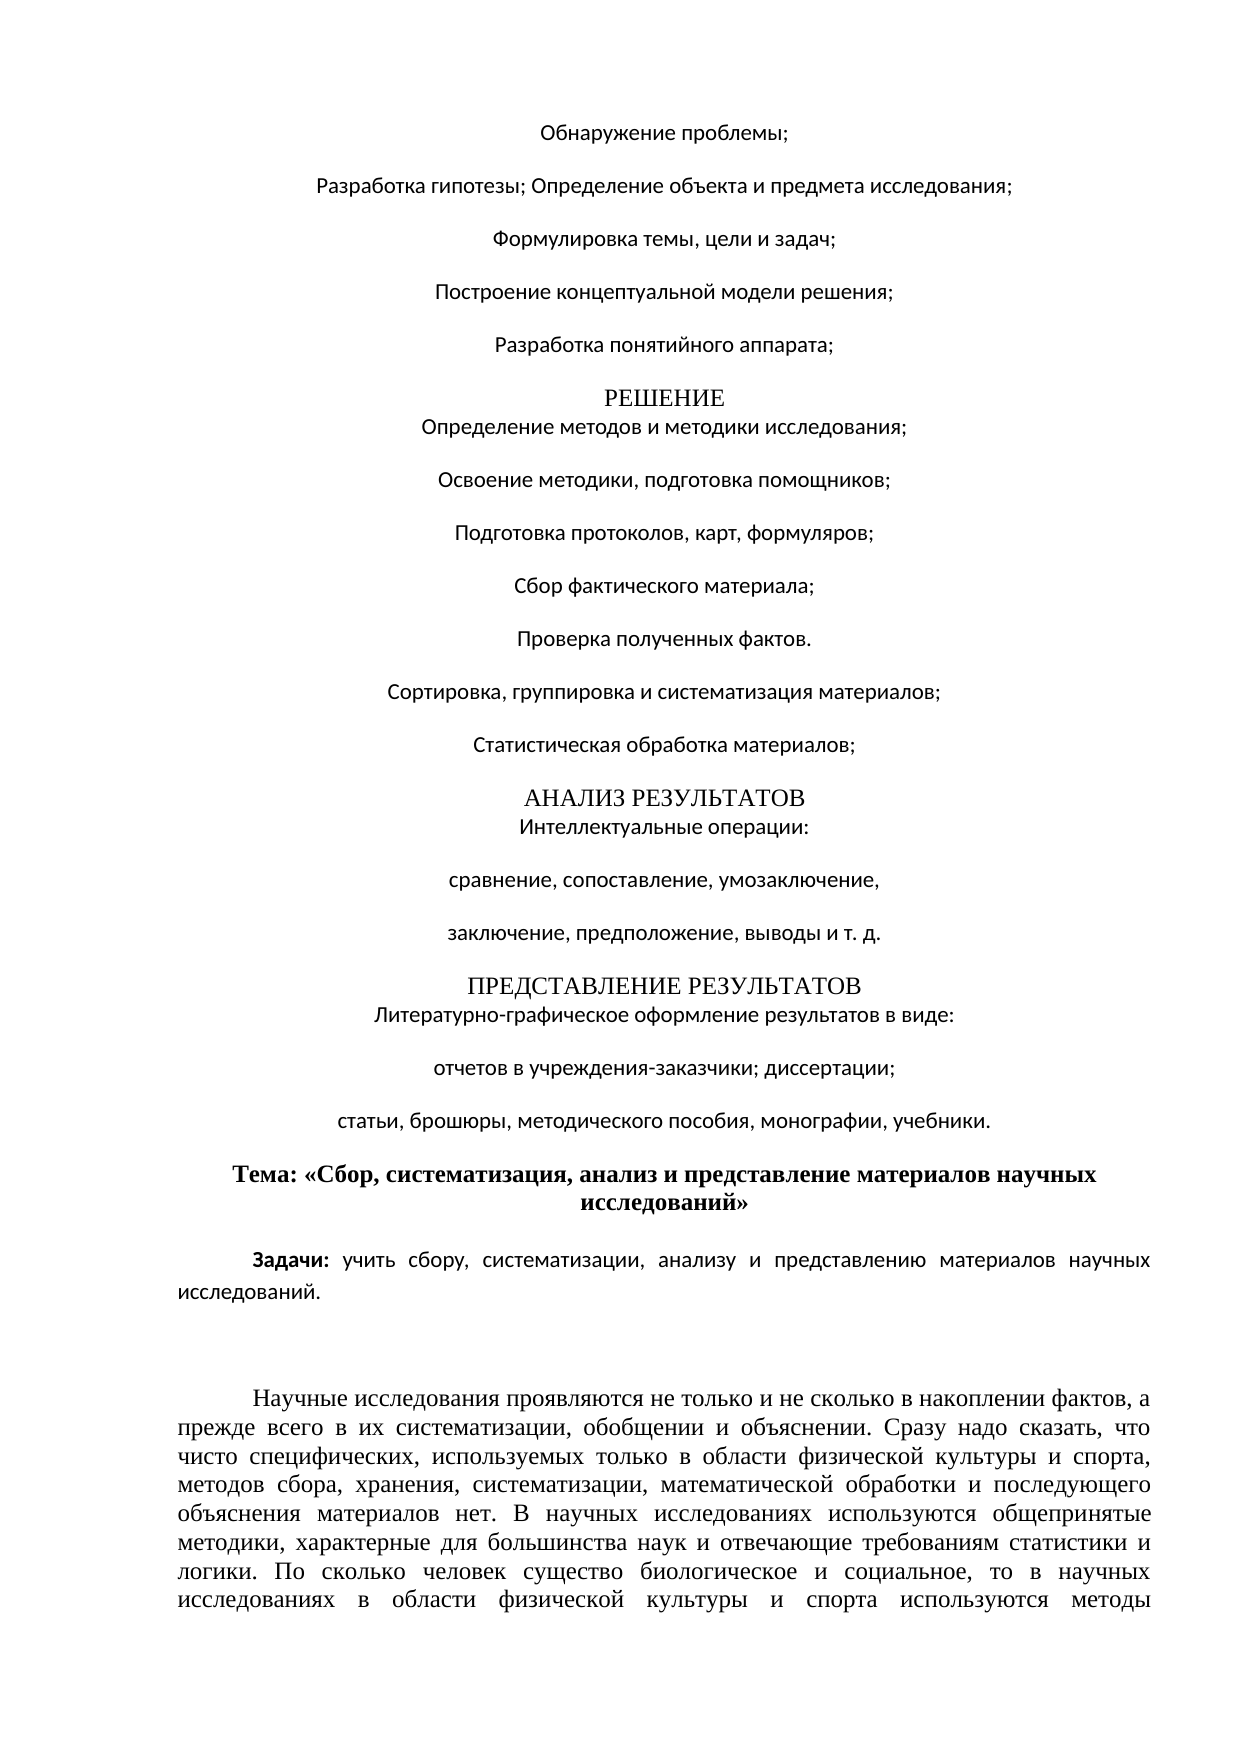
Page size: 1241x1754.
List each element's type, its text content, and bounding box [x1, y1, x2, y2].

text статьи, брошюры, методического пособия, монографии, учебники. [177, 1106, 1152, 1134]
subtitle РЕШЕНИЕ [177, 383, 1152, 412]
text Определение методов и методики исследования; [177, 412, 1152, 440]
text Освоение методики, подготовка помощников; [177, 465, 1152, 493]
text Проверка полученных фактов. [177, 624, 1152, 652]
text Сортировка, группировка и систематизация материалов; [177, 677, 1152, 705]
text Интеллектуальные операции: [177, 812, 1152, 840]
text Литературно-графическое оформление результатов в виде: [177, 1000, 1152, 1028]
text Обнаружение проблемы; [177, 118, 1152, 146]
text сравнение, сопоставление, умозаключение, [177, 865, 1152, 893]
text Построение концептуальной модели решения; [177, 277, 1152, 305]
text отчетов в учреждения-заказчики; диссертации; [177, 1053, 1152, 1081]
subtitle АНАЛИЗ РЕЗУЛЬТАТОВ [177, 783, 1152, 812]
text Сбор фактического материала; [177, 571, 1152, 599]
text Подготовка протоколов, карт, формуляров; [177, 518, 1152, 546]
text Тема: «Сбор, систематизация, анализ и представление материалов научных исследований» [177, 1159, 1152, 1216]
text Статистическая обработка материалов; [177, 730, 1152, 758]
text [177, 1383, 1152, 1613]
text Формулировка темы, цели и задач; [177, 224, 1152, 252]
text Разработка гипотезы; Определение объекта и предмета исследования; [177, 171, 1152, 199]
text заключение, предположение, выводы и т. д. [177, 918, 1152, 946]
text Задачи: учить сбору, систематизации, анализу и представлению материалов научных исследований. [177, 1245, 1152, 1305]
subtitle ПРЕДСТАВЛЕНИЕ РЕЗУЛЬТАТОВ [177, 971, 1152, 1000]
text Разработка понятийного аппарата; [177, 330, 1152, 358]
